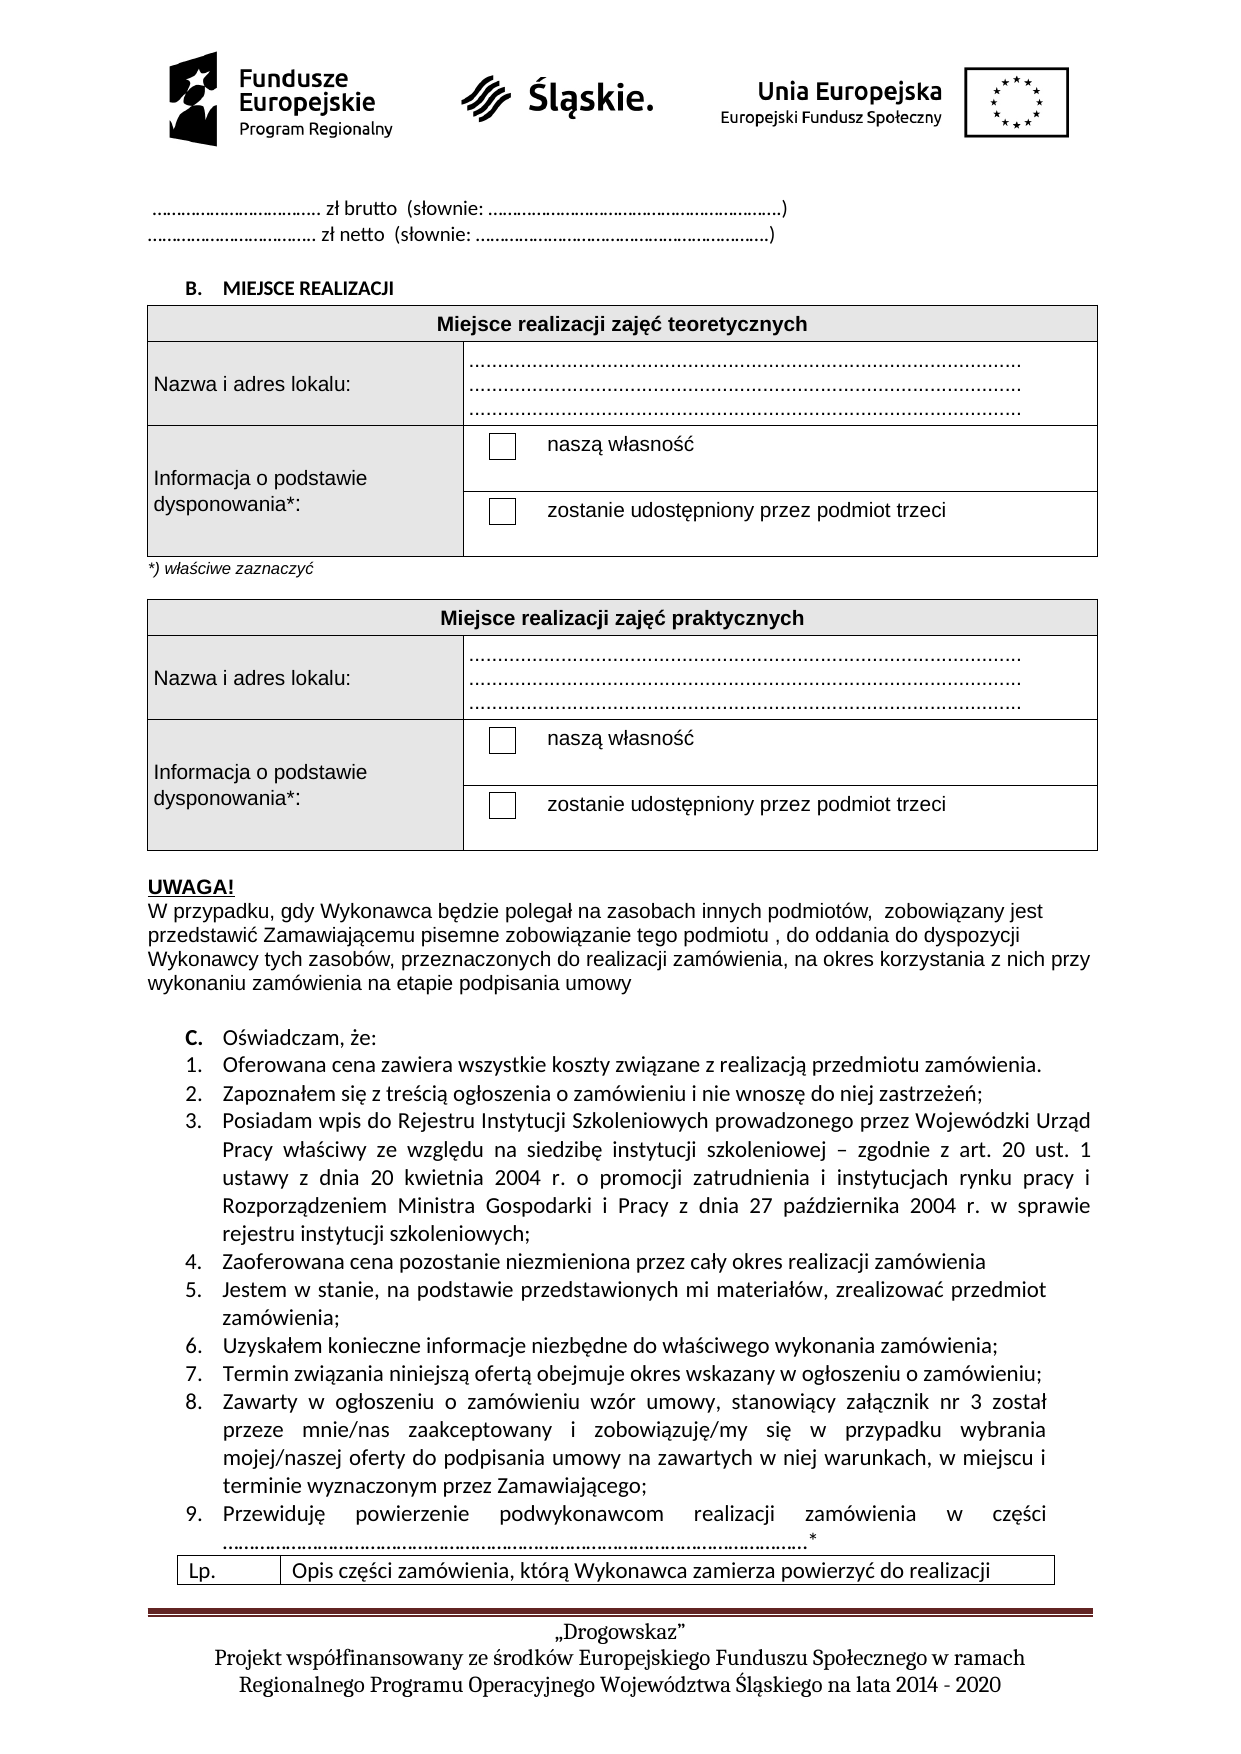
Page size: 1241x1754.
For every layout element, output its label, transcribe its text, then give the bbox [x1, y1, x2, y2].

list Przewiduję powierzenie podwykonawcom realizacji zamówienia w części …………………………………………………………………………………………………* [185, 1499, 1048, 1555]
list Uzyskałem konieczne informacje niezbędne do właściwego wykonania zamówienia; [185, 1331, 1048, 1359]
table_header Lp. [178, 1556, 280, 1584]
text *) właściwe zaznaczyć [148, 557, 1093, 578]
table_cell [464, 492, 541, 556]
list Zaoferowana cena pozostanie niezmieniona przez cały okres realizacji zamówienia [185, 1247, 1048, 1275]
table_cell naszą własność [541, 426, 1097, 491]
picture [147, 29, 1091, 168]
table_cell Nazwa i adres lokalu: [148, 342, 463, 425]
list MIEJSCE REALIZACJI [185, 275, 1093, 301]
text …………………………….. zł netto (słownie: …………………………………………………….) [148, 221, 1093, 246]
table_header Miejsce realizacji zajęć praktycznych [148, 600, 1097, 635]
table_header Opis części zamówienia, którą Wykonawca zamierza powierzyć do realizacji przez podwykonawcę oraz nazwy i dane adresowe podwykonawcy/ów [281, 1556, 1054, 1584]
list Termin związania niniejszą ofertą obejmuje okres wskazany w ogłoszeniu o zamówieniu; [185, 1359, 1048, 1387]
table_cell [464, 720, 541, 784]
table_cell zostanie udostępniony przez podmiot trzeci [541, 786, 1097, 850]
text W przypadku, gdy Wykonawca będzie polegał na zasobach innych podmiotów, zobowiązany jest przedstawić Zamawiającemu pisemne zobowiązanie tego podmiotu , do oddania do dyspozycji Wykonawcy tych zasobów, przeznaczonych do realizacji zamówienia, na okres korzystania z nich przy wykonaniu zamówienia na etapie podpisania umowy [148, 899, 1093, 994]
table_cell Informacja o podstawie dysponowania*: [148, 720, 463, 850]
table_cell Nazwa i adres lokalu: [148, 636, 463, 719]
list Posiadam wpis do Rejestru Instytucji Szkoleniowych prowadzonego przez Wojewódzki Urząd Pracy właściwy ze względu na siedzibę instytucji szkoleniowej – zgodnie z art. 20 ust. 1 ustawy z dnia 20 kwietnia 2004 r. o promocji zatrudnienia i instytucjach rynku pracy i Rozporządzeniem Ministra Gospodarki i Pracy z dnia 27 października 2004 r. w sprawie rejestru instytucji szkoleniowych; [185, 1107, 1093, 1247]
table_cell [464, 786, 541, 850]
list Oświadczam, że: [185, 1023, 1048, 1051]
table_cell zostanie udostępniony przez podmiot trzeci [541, 492, 1097, 556]
list Zawarty w ogłoszeniu o zamówieniu wzór umowy, stanowiący załącznik nr 3 został przeze mnie/nas zaakceptowany i zobowiązuję/my się w przypadku wybrania mojej/naszej oferty do podpisania umowy na zawartych w niej warunkach, w miejscu i terminie wyznaczonym przez Zamawiającego; [185, 1387, 1048, 1499]
table_cell Informacja o podstawie dysponowania*: [148, 426, 463, 556]
table_cell ................................................................................................ ................................................................................................ ................................................................................................ [464, 342, 1097, 425]
table_cell ................................................................................................ ................................................................................................ ................................................................................................ [464, 636, 1097, 719]
list Zapoznałem się z treścią ogłoszenia o zamówieniu i nie wnoszę do niej zastrzeżeń; [185, 1079, 1048, 1107]
text …………………………….. zł brutto (słownie: …………………………………………………….) [148, 195, 1093, 221]
table_cell [464, 426, 541, 491]
list Jestem w stanie, na podstawie przedstawionych mi materiałów, zrealizować przedmiot zamówienia; [185, 1275, 1048, 1331]
table_header Miejsce realizacji zajęć teoretycznych [148, 306, 1097, 341]
table_cell naszą własność [541, 720, 1097, 784]
text UWAGA! [148, 875, 1093, 899]
list Oferowana cena zawiera wszystkie koszty związane z realizacją przedmiotu zamówienia. [185, 1051, 1048, 1079]
